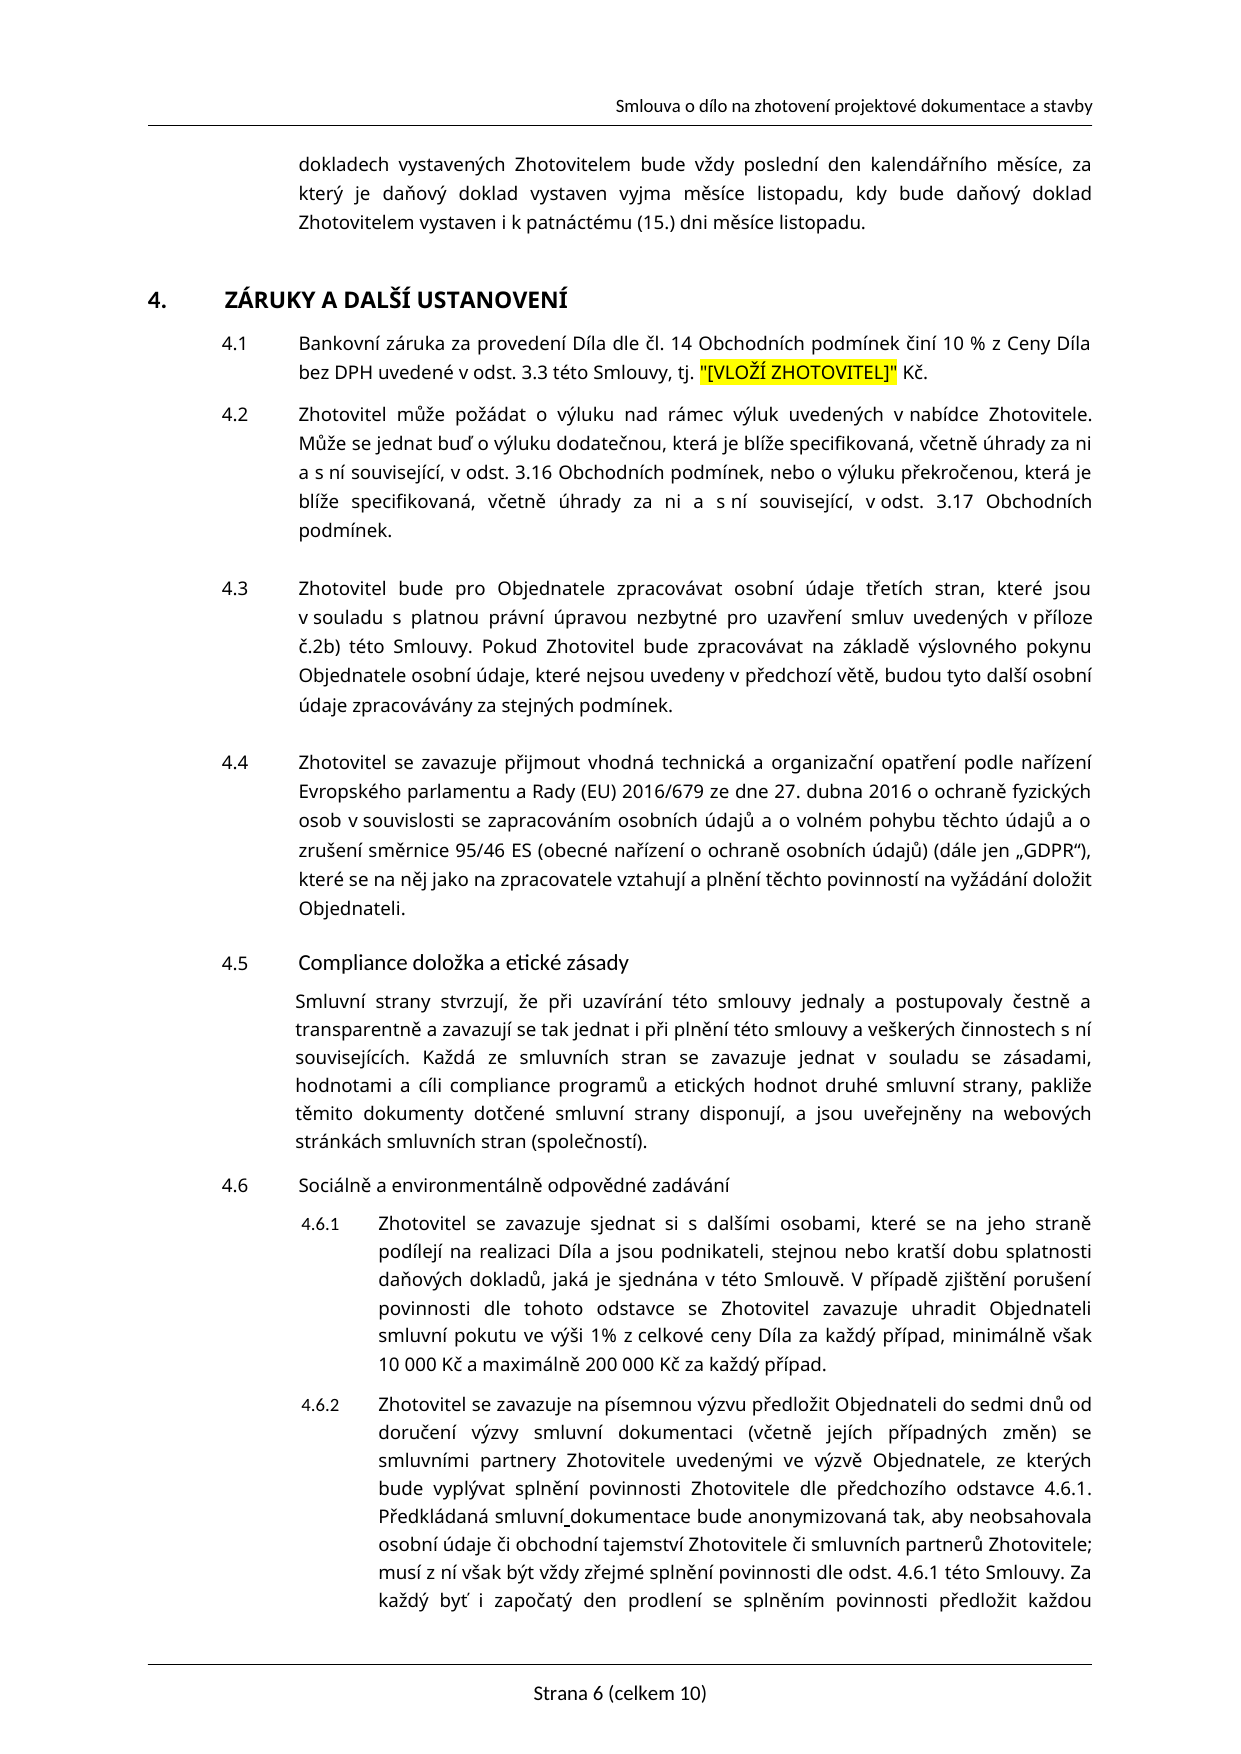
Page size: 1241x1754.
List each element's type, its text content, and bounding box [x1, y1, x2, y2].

text ZÁRUKY A DALŠÍ USTANOVENÍ [148, 285, 1092, 314]
text Zhotovitel bude pro Objednatele zpracovávat osobní údaje třetích stran, které jsou v souladu s platnou právní úpravou nezbytné pro uzavření smluv uvedených v příloze č.2b) této Smlouvy. Pokud Zhotovitel bude zpracovávat na základě výslovného pokynu Objednatele osobní údaje, které nejsou uvedeny v předchozí větě, budou tyto další osobní údaje zpracovávány za stejných podmínek. [222, 572, 1092, 718]
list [301, 1391, 1092, 1613]
text Bankovní záruka za provedení Díla dle čl. 14 Obchodních podmínek činí 10 % z Ceny Díla bez DPH uvedené v odst. 3.3 této Smlouvy, tj. "[VLOŽÍ ZHOTOVITEL]" Kč. [222, 327, 1092, 385]
list Smluvní strany stvrzují, že při uzavírání této smlouvy jednaly a postupovaly čestně a transparentně a zavazují se tak jednat i při plnění této smlouvy a veškerých činnostech s ní souvisejících. Každá ze smluvních stran se zavazuje jednat v souladu se zásadami, hodnotami a cíli compliance programů a etických hodnot druhé smluvní strany, pakliže těmito dokumenty dotčené smluvní strany disponují, a jsou uveřejněny na webových stránkách smluvních stran (společností). [295, 988, 1092, 1154]
text Zhotovitel může požádat o výluku nad rámec výluk uvedených v nabídce Zhotovitele. Může se jednat buď o výluku dodatečnou, která je blíže specifikovaná, včetně úhrady za ni a s ní související, v odst. 3.16 Obchodních podmínek, nebo o výluku překročenou, která je blíže specifikovaná, včetně úhrady za ni a s ní související, v odst. 3.17 Obchodních podmínek. [222, 398, 1092, 543]
list Zhotovitel se zavazuje sjednat si s dalšími osobami, které se na jeho straně podílejí na realizaci Díla a jsou podnikateli, stejnou nebo kratší dobu splatnosti daňových dokladů, jaká je sjednána v této Smlouvě. V případě zjištění porušení povinnosti dle tohoto odstavce se Zhotovitel zavazuje uhradit Objednateli smluvní pokutu ve výši 1% z celkové ceny Díla za každý případ, minimálně však 10 000 Kč a maximálně 200 000 Kč za každý případ. [301, 1211, 1092, 1376]
text Compliance doložka a etické zásady [222, 947, 1092, 976]
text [222, 148, 1092, 235]
text Sociálně a environmentálně odpovědné zadávání [222, 1169, 1092, 1198]
text Zhotovitel se zavazuje přijmout vhodná technická a organizační opatření podle nařízení Evropského parlamentu a Rady (EU) 2016/679 ze dne 27. dubna 2016 o ochraně fyzických osob v souvislosti se zapracováním osobních údajů a o volném pohybu těchto údajů a o zrušení směrnice 95/46 ES (obecné nařízení o ochraně osobních údajů) (dále jen „GDPR“), které se na něj jako na zpracovatele vztahují a plnění těchto povinností na vyžádání doložit Objednateli. [222, 746, 1092, 921]
